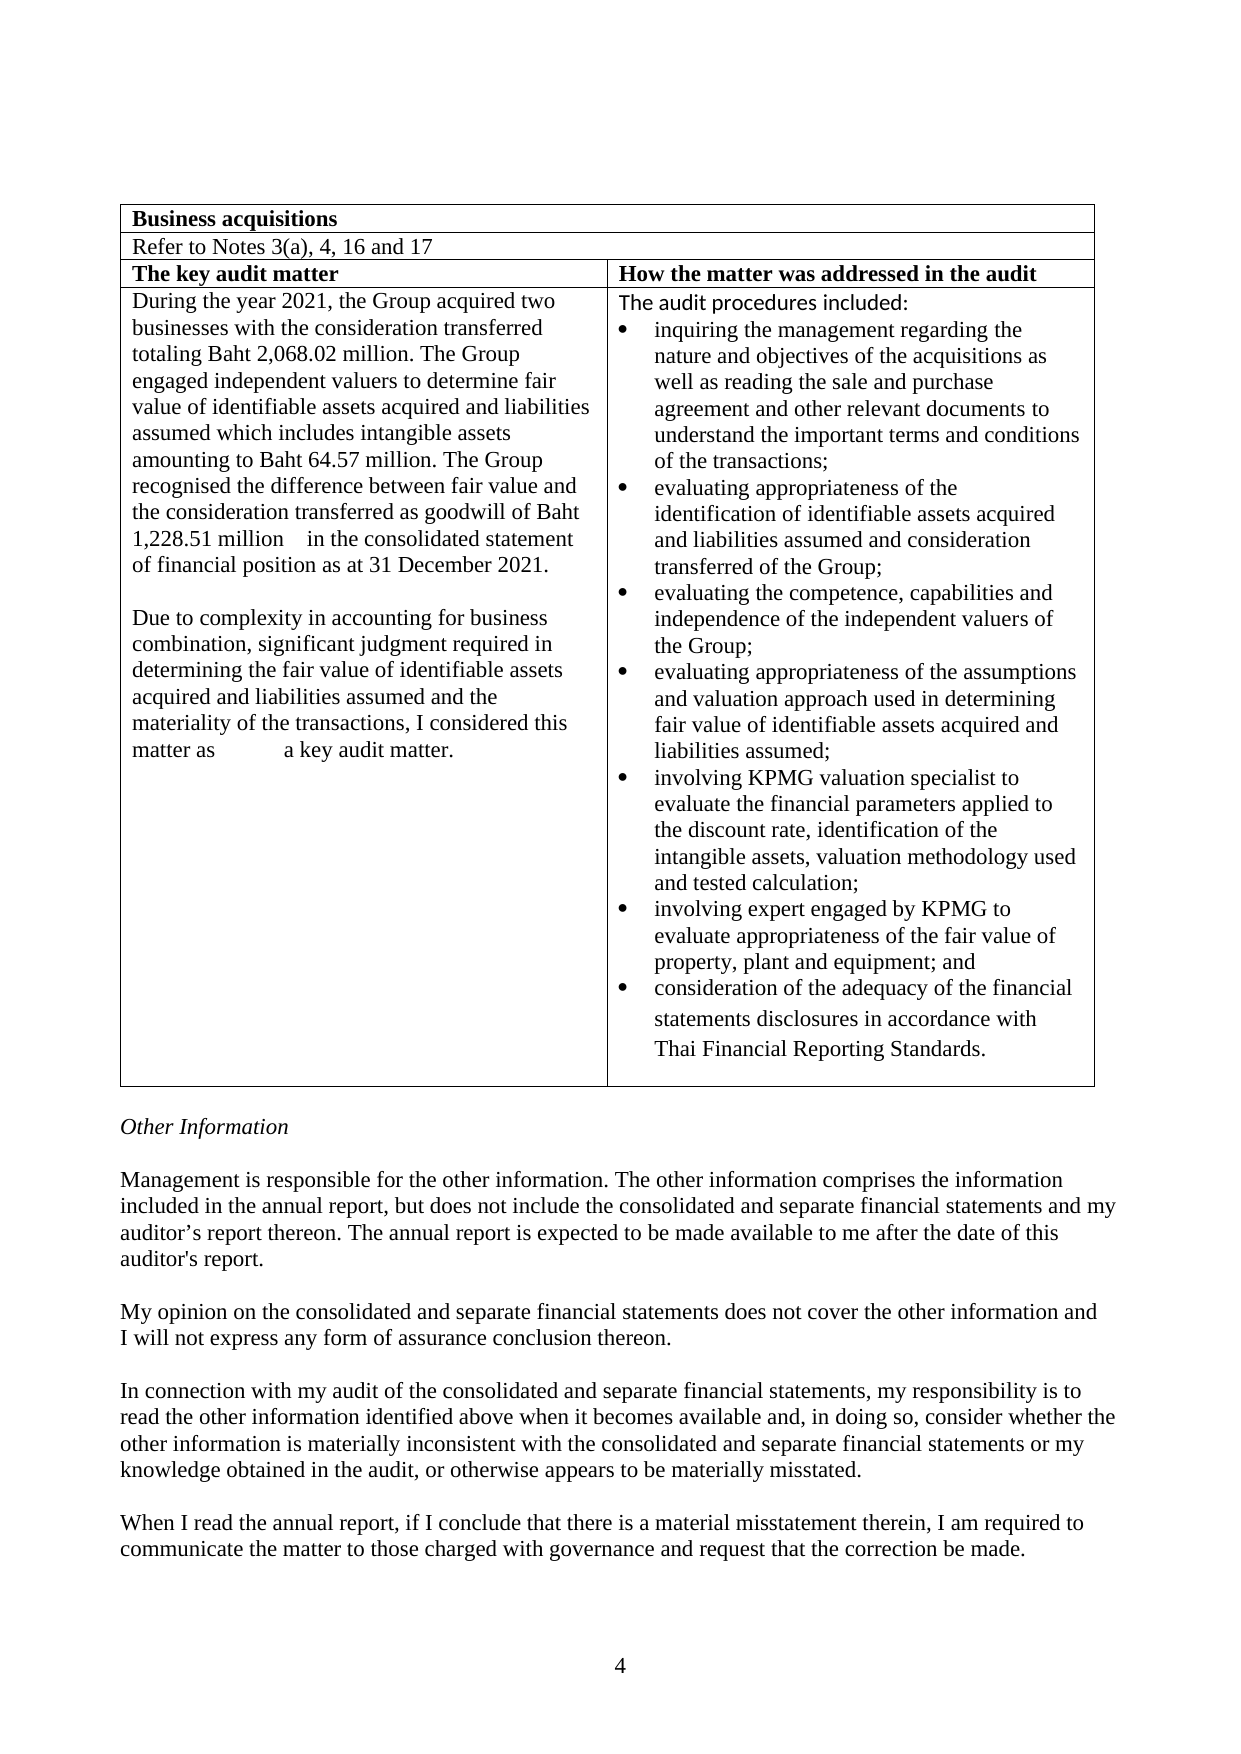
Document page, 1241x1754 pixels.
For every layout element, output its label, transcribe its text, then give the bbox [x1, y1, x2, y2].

text When I read the annual report, if I conclude that there is a material misstatement therein, I am required to communicate the matter to those charged with governance and request that the correction be made. [120, 1509, 1120, 1561]
table_cell During the year 2021, the Group acquired two businesses with the consideration transferred totaling Baht 2,068.02 million. The Group engaged independent valuers to determine fair value of identifiable assets acquired and liabilities assumed which includes intangible assets amounting to Baht 64.57 million. The Group recognised the difference between fair value and the consideration transferred as goodwill of Baht 1,228.51 million in the consolidated statement of financial position as at 31 December 2021. Due to complexity in accounting for business combination, significant judgment required in determining the fair value of identifiable assets acquired and liabilities assumed and the materiality of the transactions, I considered this matter as a key audit matter. [121, 288, 607, 1086]
table_cell Refer to Notes 3(a), 4, 16 and 17 [121, 233, 1094, 259]
text My opinion on the consolidated and separate financial statements does not cover the other information and I will not express any form of assurance conclusion thereon. [120, 1298, 1120, 1351]
table_header Business acquisitions [121, 205, 1094, 232]
table_cell The key audit matter [121, 260, 607, 287]
text In connection with my audit of the consolidated and separate financial statements, my responsibility is to read the other information identified above when it becomes available and, in doing so, consider whether the other information is materially inconsistent with the consolidated and separate financial statements or my knowledge obtained in the audit, or otherwise appears to be materially misstated. [120, 1377, 1120, 1482]
text Other Information [120, 1113, 1120, 1140]
table_cell How the matter was addressed in the audit [608, 260, 1094, 287]
table_cell The audit procedures included: inquiring the management regarding the nature and objectives of the acquisitions as well as reading the sale and purchase agreement and other relevant documents to understand the important terms and conditions of the transactions; evaluating appropriateness of the identification of identifiable assets acquired and liabilities assumed and consideration transferred of the Group; evaluating the competence, capabilities and independence of the independent valuers of the Group; evaluating appropriateness of the assumptions and valuation approach used in determining fair value of identifiable assets acquired and liabilities assumed; involving KPMG valuation specialist to evaluate the financial parameters applied to the discount rate, identification of the intangible assets, valuation methodology used and tested calculation; involving expert engaged by KPMG to evaluate appropriateness of the fair value of property, plant and equipment; and consideration of the adequacy of the financial statements disclosures in accordance with Thai Financial Reporting Standards. [608, 288, 1094, 1086]
text Management is responsible for the other information. The other information comprises the information included in the annual report, but does not include the consolidated and separate financial statements and my auditor’s report thereon. The annual report is expected to be made available to me after the date of this auditor's report. [120, 1166, 1120, 1271]
